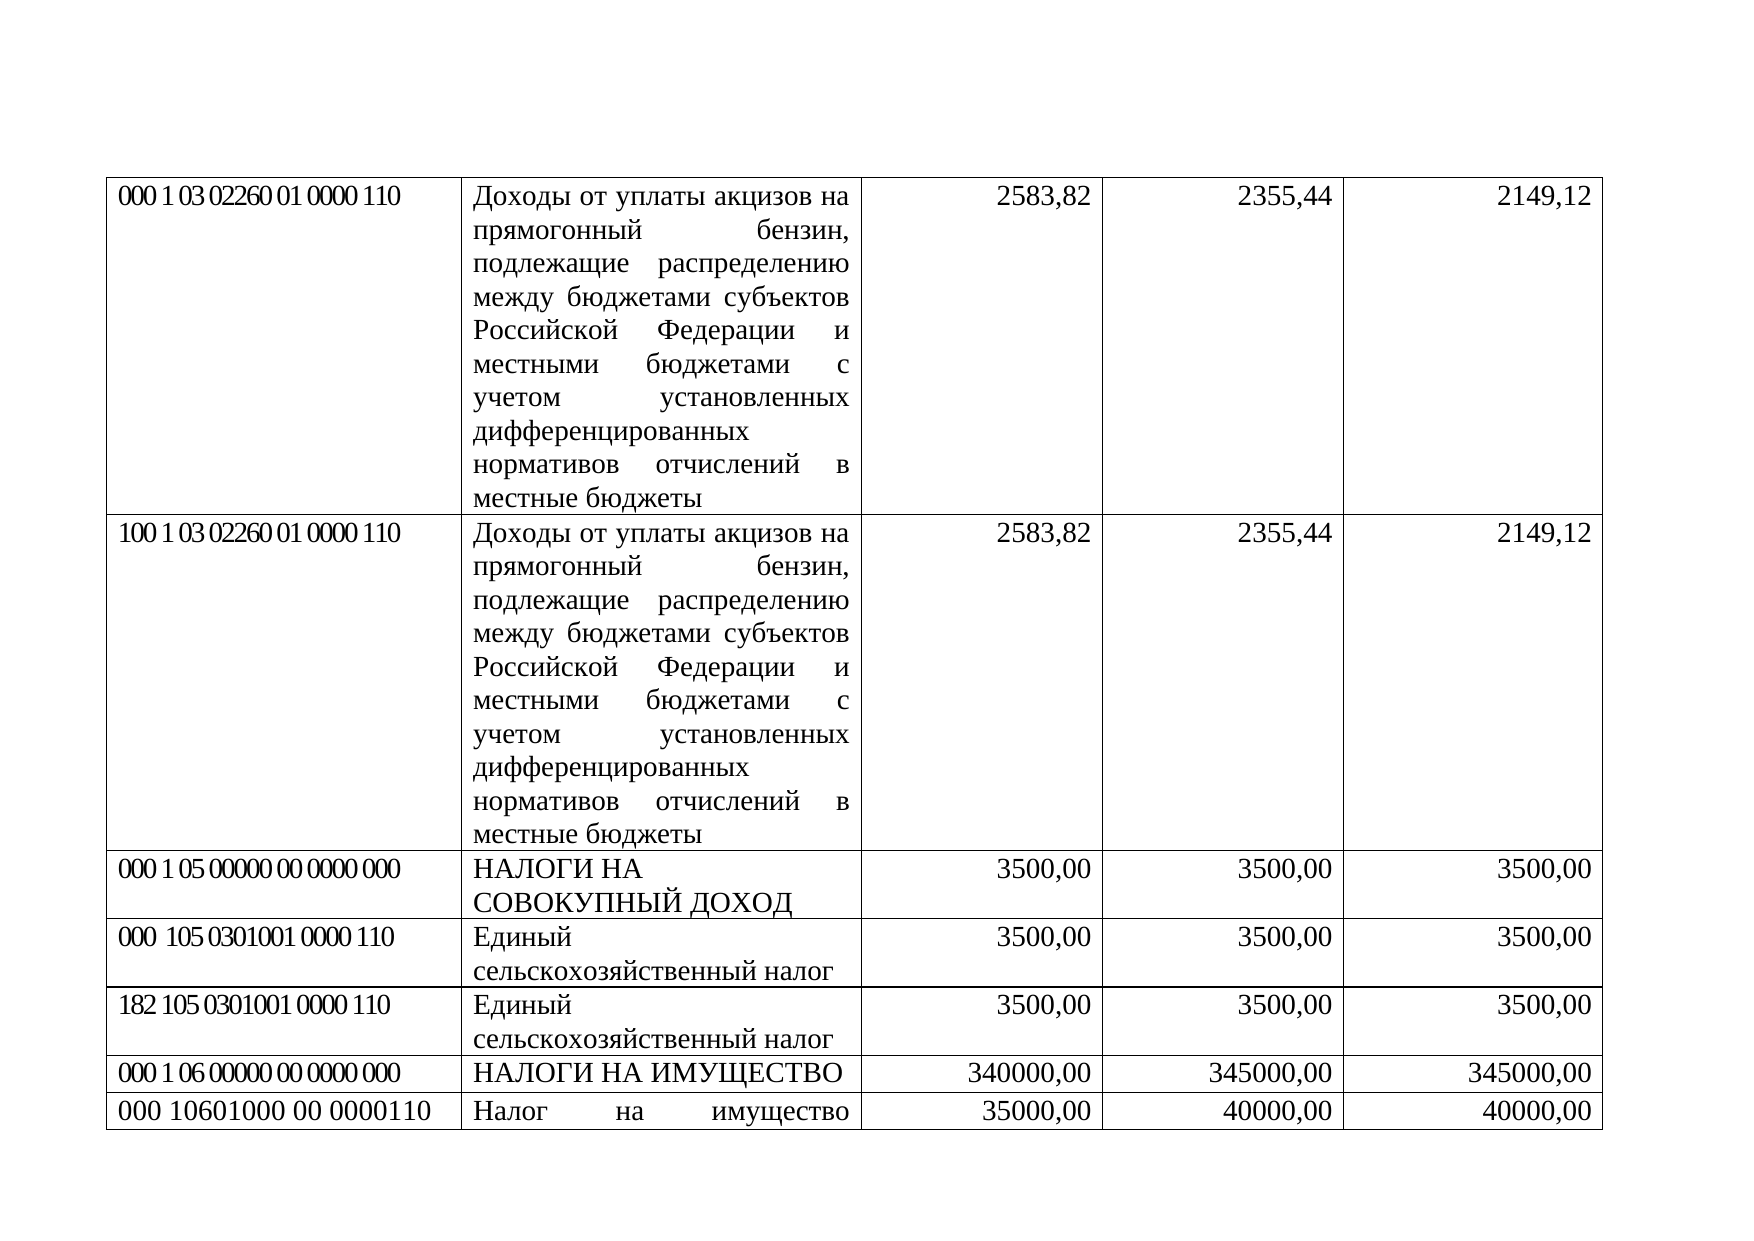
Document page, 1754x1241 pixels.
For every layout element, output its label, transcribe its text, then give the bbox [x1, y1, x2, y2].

table_cell 3500,00 [1344, 919, 1602, 986]
table_cell 40000,00 [1344, 1093, 1602, 1129]
table_cell 182 105 0301001 0000 110 [107, 988, 461, 1054]
table_cell НАЛОГИ НА СОВОКУПНЫЙ ДОХОД [462, 851, 861, 918]
table_cell Единый сельскохозяйственный налог [462, 919, 861, 986]
table_cell Доходы от уплаты акцизов на прямогонный бензин, подлежащие распределению между бюджетами субъектов Российской Федерации и местными бюджетами с учетом установленных дифференцированных нормативов отчислений в местные бюджеты [462, 178, 861, 514]
table_cell 3500,00 [862, 851, 1102, 918]
table_cell 000 1 06 00000 00 0000 000 [107, 1056, 461, 1092]
table_cell 40000,00 [1103, 1093, 1343, 1129]
table_cell Доходы от уплаты акцизов на прямогонный бензин, подлежащие распределению между бюджетами субъектов Российской Федерации и местными бюджетами с учетом установленных дифференцированных нормативов отчислений в местные бюджеты [462, 515, 861, 850]
table_cell 2149,12 [1344, 178, 1602, 514]
table_cell 2583,82 [862, 515, 1102, 850]
table_cell 2355,44 [1103, 178, 1343, 514]
table_cell 2355,44 [1103, 515, 1343, 850]
table_cell 100 1 03 02260 01 0000 110 [107, 515, 461, 850]
table_cell 35000,00 [862, 1093, 1102, 1129]
table_cell 340000,00 [862, 1056, 1102, 1092]
table_cell 3500,00 [1103, 851, 1343, 918]
table_cell 2149,12 [1344, 515, 1602, 850]
table_cell 3500,00 [1344, 988, 1602, 1054]
table_cell 000 105 0301001 0000 110 [107, 919, 461, 986]
table_cell 345000,00 [1103, 1056, 1343, 1092]
table_cell 000 1 05 00000 00 0000 000 [107, 851, 461, 918]
table_cell 3500,00 [862, 919, 1102, 986]
table_cell 3500,00 [1103, 988, 1343, 1054]
table_cell 345000,00 [1344, 1056, 1602, 1092]
table_cell НАЛОГИ НА ИМУЩЕСТВО [462, 1056, 861, 1092]
table_cell 3500,00 [862, 988, 1102, 1054]
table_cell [107, 1093, 461, 1129]
table_cell 3500,00 [1103, 919, 1343, 986]
table_cell Единый сельскохозяйственный налог [462, 988, 861, 1054]
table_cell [462, 1093, 861, 1129]
table_cell 000 1 03 02260 01 0000 110 [107, 178, 461, 514]
table_cell 3500,00 [1344, 851, 1602, 918]
table_cell 2583,82 [862, 178, 1102, 514]
